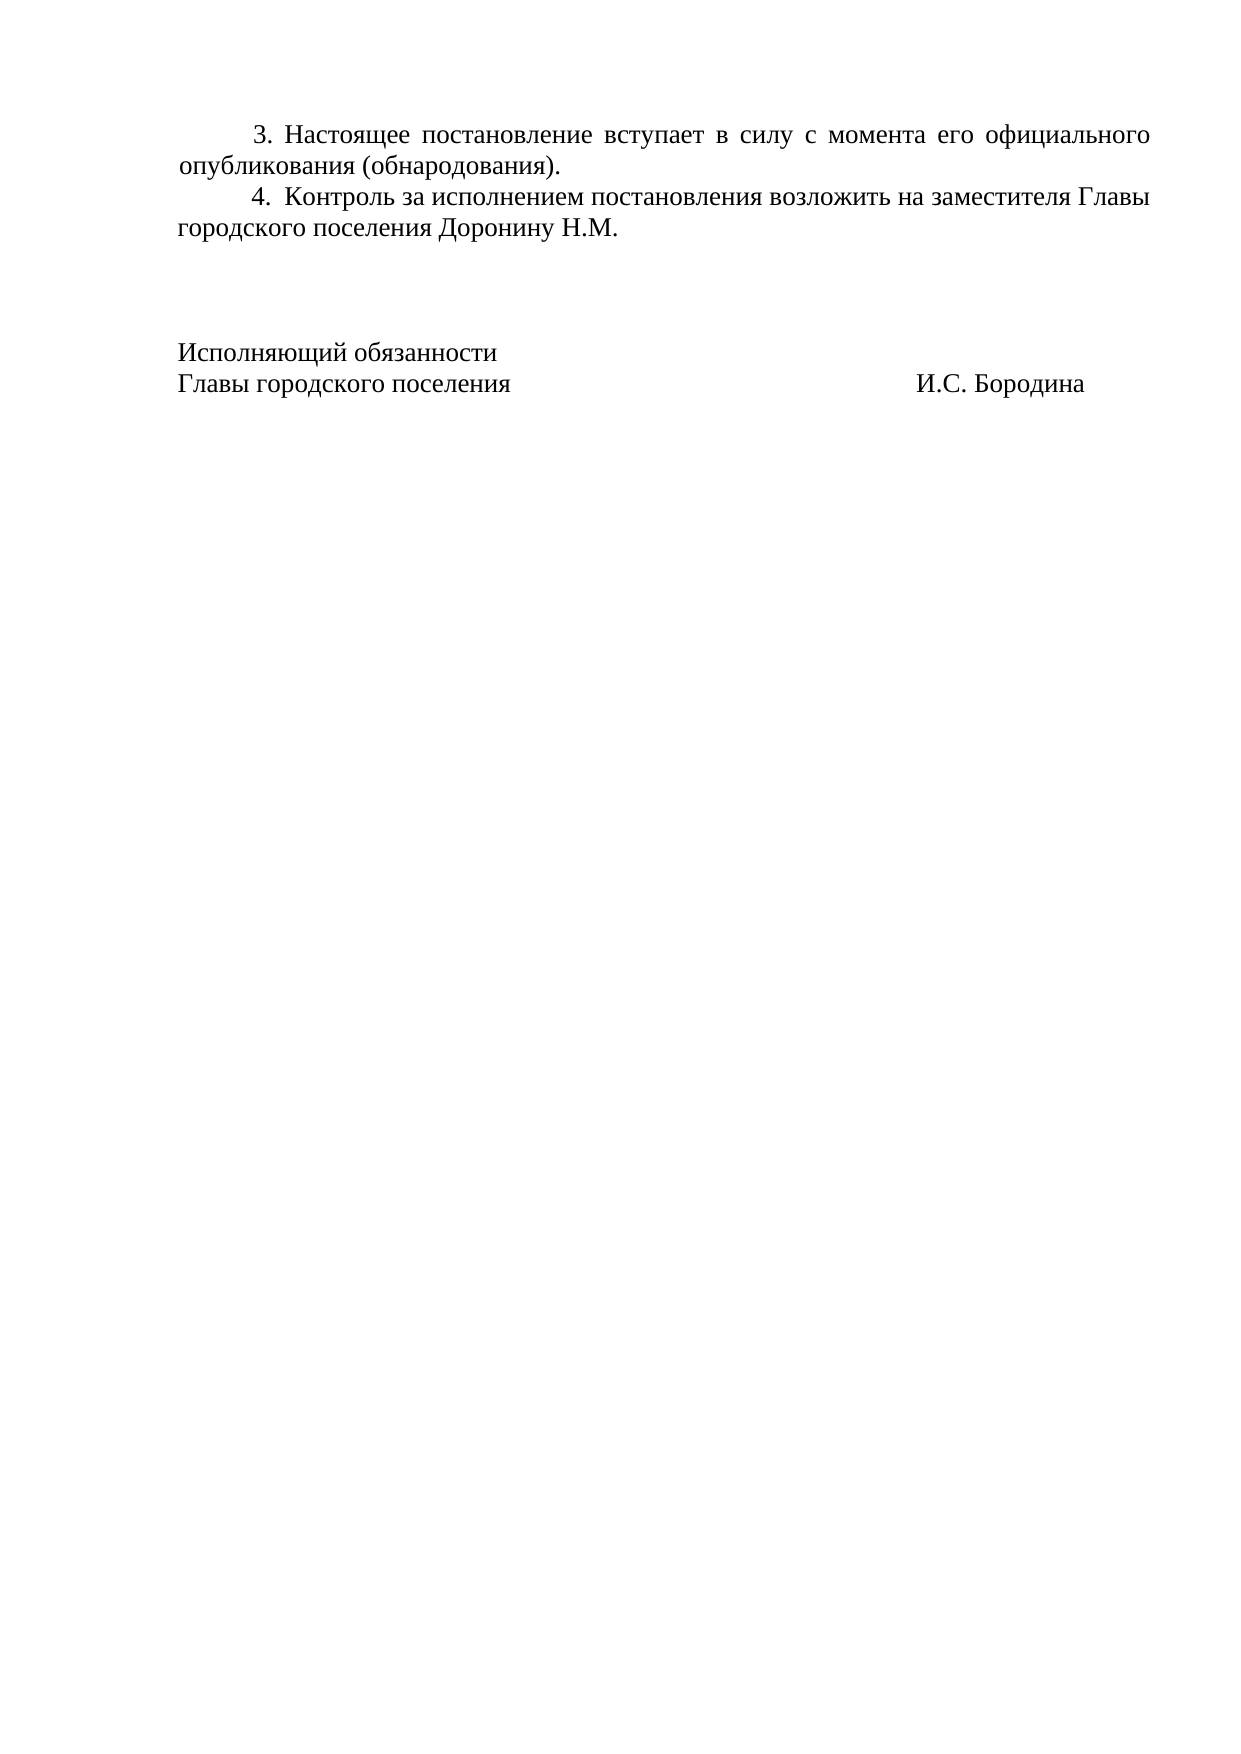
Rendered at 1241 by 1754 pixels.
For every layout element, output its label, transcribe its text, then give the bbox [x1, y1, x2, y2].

list Контроль за исполнением постановления возложить на заместителя Главы городского поселения Доронину Н.М. [177, 180, 1152, 243]
text Главы городского поселения И.С. Бородина [177, 367, 1152, 398]
list Настоящее постановление вступает в силу с момента его официального опубликования (обнародования). [179, 118, 1152, 180]
text Исполняющий обязанности [177, 336, 1152, 367]
